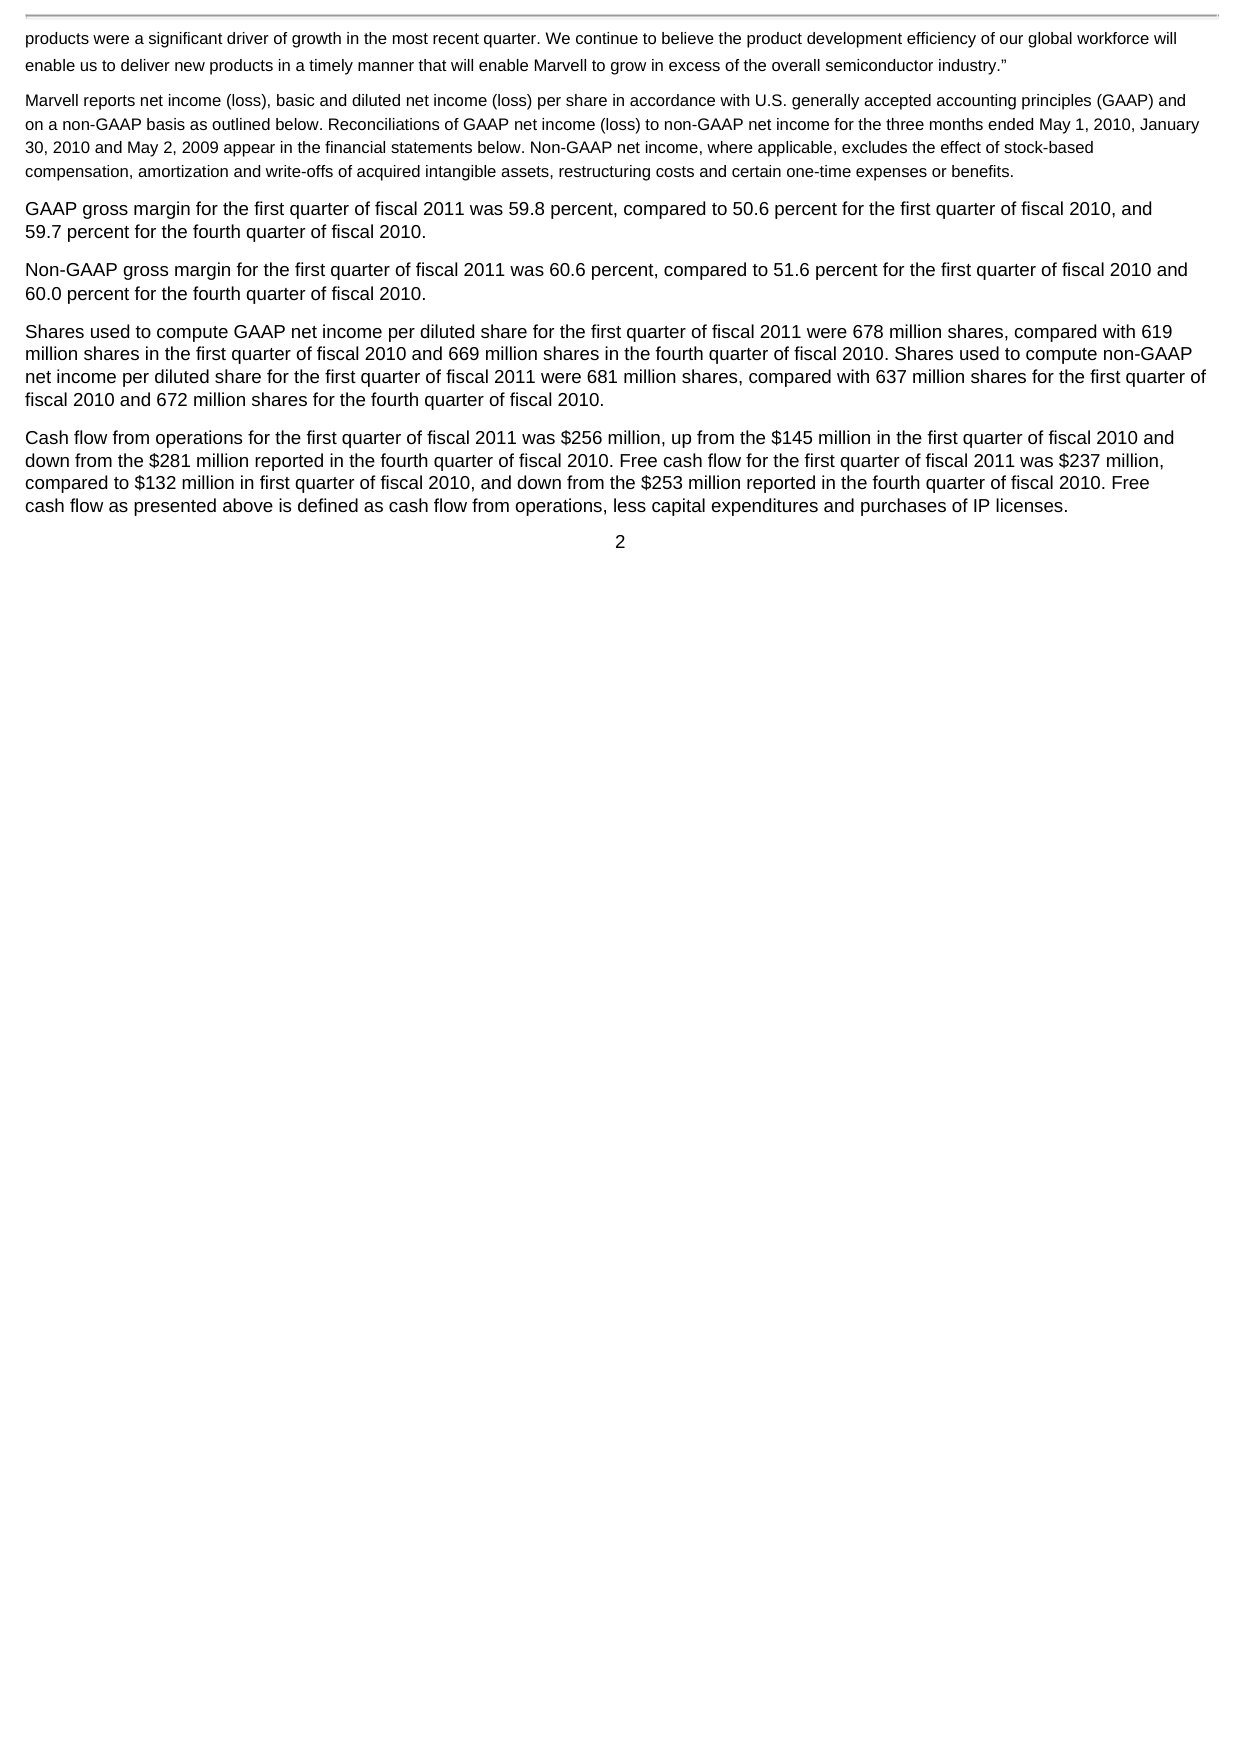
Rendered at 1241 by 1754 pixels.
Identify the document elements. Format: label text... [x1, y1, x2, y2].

text products were a significant driver of growth in the most recent quarter. We continue to believe the product development efficiency of our global workforce will enable us to deliver new products in a timely manner that will enable Marvell to grow in excess of the overall semiconductor industry.” [25, 29, 1190, 75]
text Shares used to compute GAAP net income per diluted share for the first quarter of fiscal 2011 were 678 million shares, compared with 619 million shares in the first quarter of fiscal 2010 and 669 million shares in the fourth quarter of fiscal 2010. Shares used to compute non-GAAP net income per diluted share for the first quarter of fiscal 2011 were 681 million shares, compared with 637 million shares for the first quarter of fiscal 2010 and 672 million shares for the fourth quarter of fiscal 2010. [25, 320, 1213, 410]
picture [23, 14, 1220, 21]
text Marvell reports net income (loss), basic and diluted net income (loss) per share in accordance with U.S. generally accepted accounting principles (GAAP) and on a non-GAAP basis as outlined below. Reconciliations of GAAP net income (loss) to non-GAAP net income for the three months ended May 1, 2010, January 30, 2010 and May 2, 2009 appear in the financial statements below. Non-GAAP net income, where applicable, excludes the effect of stock-based compensation, amortization and write-offs of acquired intangible assets, restructuring costs and certain one-time expenses or benefits. [25, 91, 1207, 181]
text Cash flow from operations for the first quarter of fiscal 2011 was $256 million, up from the $145 million in the first quarter of fiscal 2010 and down from the $281 million reported in the fourth quarter of fiscal 2010. Free cash flow for the first quarter of fiscal 2011 was $237 million, compared to $132 million in first quarter of fiscal 2010, and down from the $253 million reported in the fourth quarter of fiscal 2010. Free cash flow as presented above is defined as cash flow from operations, less capital expenditures and purchases of IP licenses. [25, 427, 1190, 517]
text 2 [25, 531, 1215, 553]
text GAAP gross margin for the first quarter of fiscal 2011 was 59.8 percent, compared to 50.6 percent for the first quarter of fiscal 2010, and 59.7 percent for the fourth quarter of fiscal 2010. [25, 197, 1178, 243]
text Non-GAAP gross margin for the first quarter of fiscal 2011 was 60.6 percent, compared to 51.6 percent for the first quarter of fiscal 2010 and 60.0 percent for the fourth quarter of fiscal 2010. [25, 259, 1211, 304]
